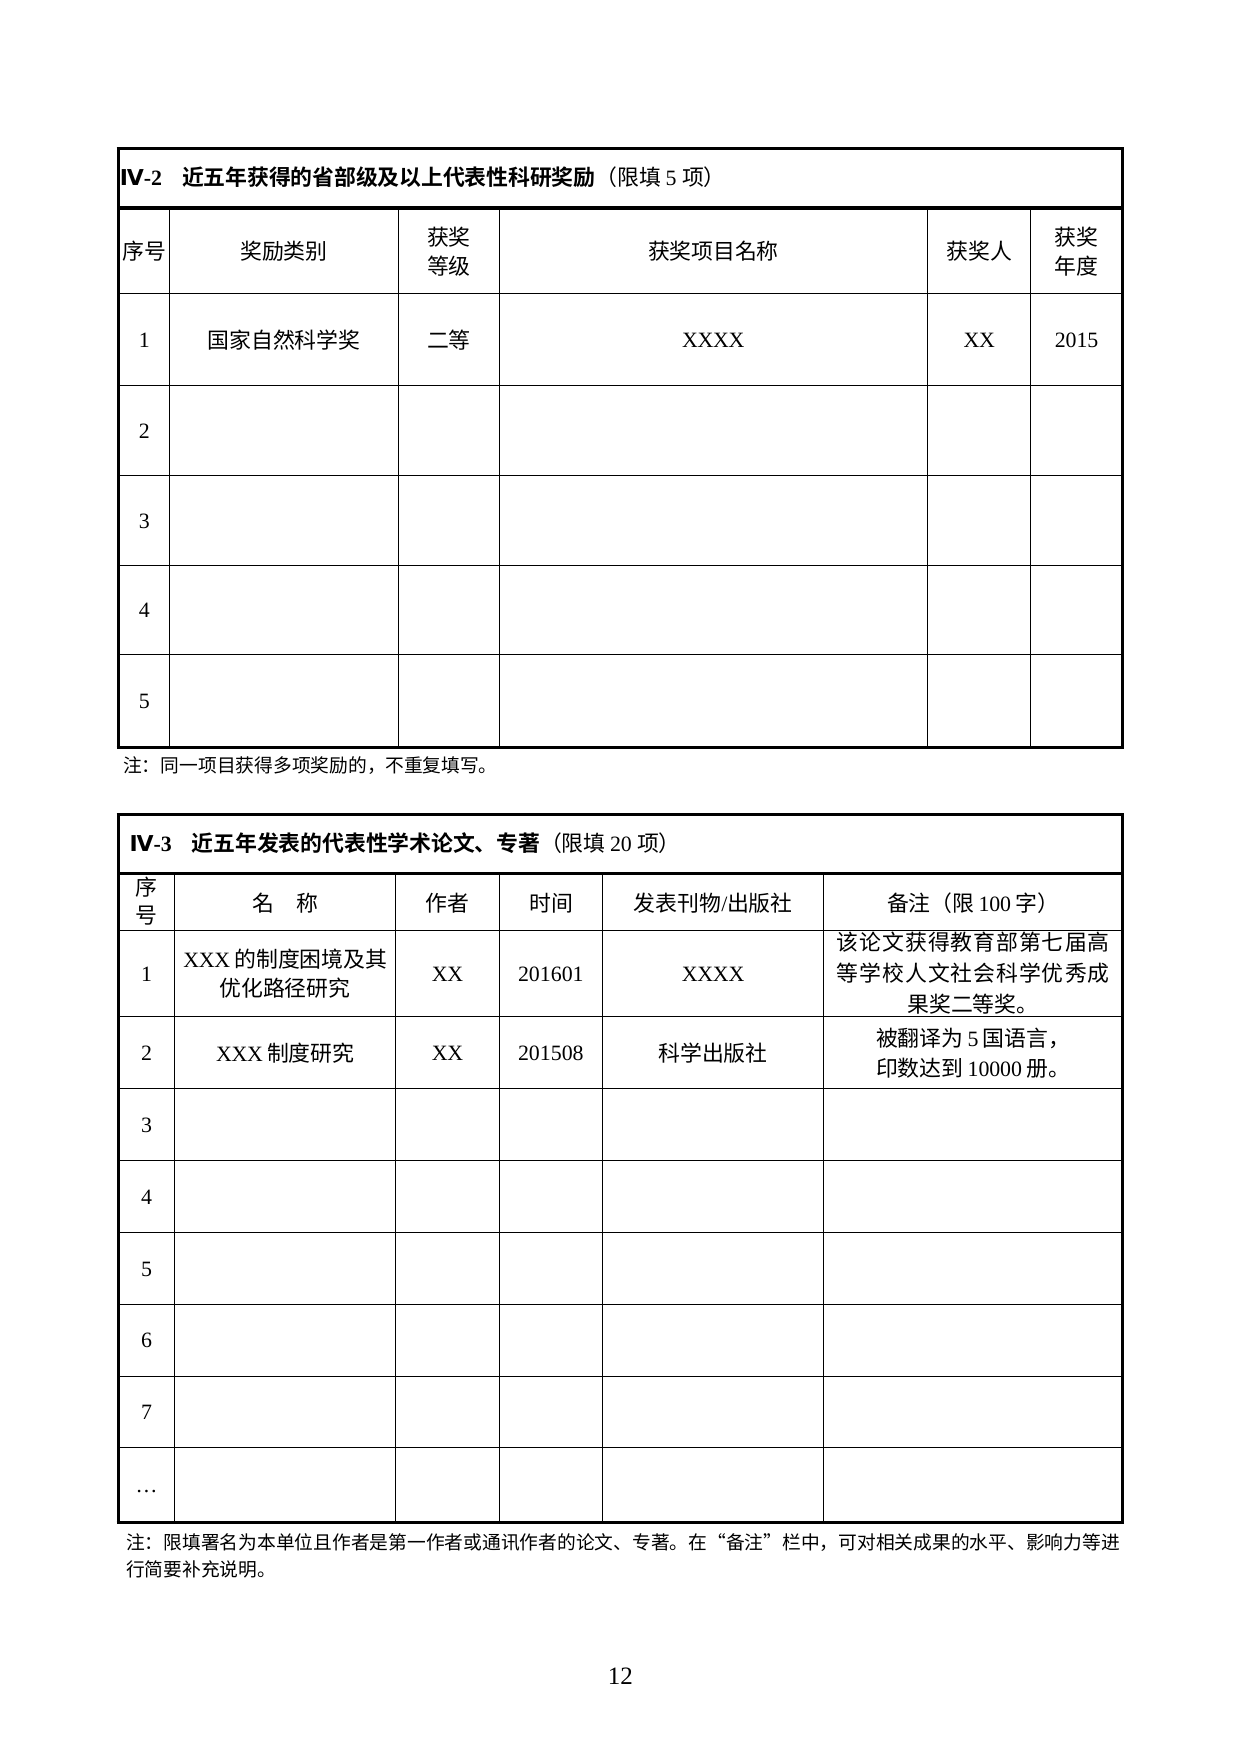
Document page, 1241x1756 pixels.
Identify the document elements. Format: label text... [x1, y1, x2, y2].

table_cell 奖励类别 [170, 210, 398, 293]
table_cell [824, 1305, 1121, 1376]
table_cell 获奖 年度 [1031, 210, 1121, 293]
table_cell 2 [120, 386, 169, 475]
table_cell [396, 1377, 499, 1447]
table_cell 国家自然科学奖 [170, 294, 398, 385]
table_cell [500, 566, 927, 654]
table_cell 发表刊物/出版社 [603, 875, 823, 930]
table_cell 4 [120, 566, 169, 654]
table_cell 获奖 等级 [399, 210, 499, 293]
table_cell 5 [120, 1233, 174, 1303]
table_cell … [120, 1448, 174, 1521]
table_cell [603, 1305, 823, 1376]
table_cell 201508 [500, 1017, 602, 1088]
table_cell [396, 1305, 499, 1376]
table_cell 6 [120, 1305, 174, 1376]
table_cell [170, 566, 398, 654]
table_cell 备注（限100字） [824, 875, 1121, 930]
table_cell [399, 386, 499, 475]
table_cell [175, 1233, 395, 1303]
table_cell [928, 386, 1030, 475]
table_cell 获奖人 [928, 210, 1030, 293]
table_cell 1 [120, 294, 169, 385]
table_cell 名 称 [175, 875, 395, 930]
table_cell [175, 1305, 395, 1376]
table_cell [500, 386, 927, 475]
table_cell 1 [120, 931, 174, 1016]
table_cell [603, 1233, 823, 1303]
table_cell XXX的制度困境及其优化路径研究 [175, 931, 395, 1016]
table_cell [500, 1089, 602, 1160]
table_cell [175, 1161, 395, 1232]
table_cell 该论文获得教育部第七届高 等学校人文社会科学优秀成果奖二等奖。 [824, 931, 1121, 1016]
table_cell [396, 1233, 499, 1303]
table_cell [824, 1089, 1121, 1160]
table_cell [396, 1161, 499, 1232]
table_cell [500, 1377, 602, 1447]
table_cell [928, 566, 1030, 654]
table_cell [500, 1233, 602, 1303]
table_cell XXX制度研究 [175, 1017, 395, 1088]
table_cell XXXX [500, 294, 927, 385]
table_cell [399, 566, 499, 654]
table_cell 2015 [1031, 294, 1121, 385]
text 注：限填署名为本单位且作者是第一作者或通讯作者的论文、专著。在“备注”栏中，可对相关成果的水平、影响力等进行简要补充说明。 [126, 1527, 1134, 1582]
table_cell [396, 1089, 499, 1160]
table_cell [824, 1233, 1121, 1303]
table_cell 201601 [500, 931, 602, 1016]
table_cell [170, 386, 398, 475]
table_cell [824, 1161, 1121, 1232]
table_cell [928, 476, 1030, 565]
table_cell 获奖项目名称 [500, 210, 927, 293]
table_cell [603, 1089, 823, 1160]
table_cell [500, 1161, 602, 1232]
table_cell [1031, 566, 1121, 654]
table_cell 5 [120, 655, 169, 746]
table_cell 科学出版社 [603, 1017, 823, 1088]
table_cell XXXX [603, 931, 823, 1016]
table_cell [500, 476, 927, 565]
table_cell 序号 [120, 210, 169, 293]
table_cell [603, 1377, 823, 1447]
table_cell [175, 1089, 395, 1160]
text 注：同一项目获得多项奖励的，不重复填写。 [123, 751, 1134, 778]
table_cell 二等 [399, 294, 499, 385]
table_header Ⅳ-3 近五年发表的代表性学术论文、专著（限填20 项） [120, 816, 1121, 872]
table_cell 4 [120, 1161, 174, 1232]
table_cell [1031, 386, 1121, 475]
table_cell [399, 655, 499, 746]
table_cell [175, 1448, 395, 1521]
table_cell XX [928, 294, 1030, 385]
table_cell [500, 655, 927, 746]
table_cell [603, 1161, 823, 1232]
table_cell XX [396, 1017, 499, 1088]
table_cell [500, 1305, 602, 1376]
table_cell [824, 1448, 1121, 1521]
table_cell [824, 1377, 1121, 1447]
table_cell [1031, 655, 1121, 746]
table_cell [500, 1448, 602, 1521]
table_cell 时间 [500, 875, 602, 930]
table_cell 2 [120, 1017, 174, 1088]
table_cell [396, 1448, 499, 1521]
table_cell 3 [120, 476, 169, 565]
table_header Ⅳ-2 近五年获得的省部级及以上代表性科研奖励（限填5 项） [120, 150, 1121, 206]
table_cell [175, 1377, 395, 1447]
table_cell 被翻译为5国语言， 印数达到10000册。 [824, 1017, 1121, 1088]
table_cell [170, 655, 398, 746]
table_cell [928, 655, 1030, 746]
table_cell 作者 [396, 875, 499, 930]
table_cell [170, 476, 398, 565]
table_cell [1031, 476, 1121, 565]
table_cell 7 [120, 1377, 174, 1447]
table_cell XX [396, 931, 499, 1016]
table_cell [399, 476, 499, 565]
table_cell [603, 1448, 823, 1521]
table_cell 序 号 [120, 875, 174, 930]
table_cell 3 [120, 1089, 174, 1160]
